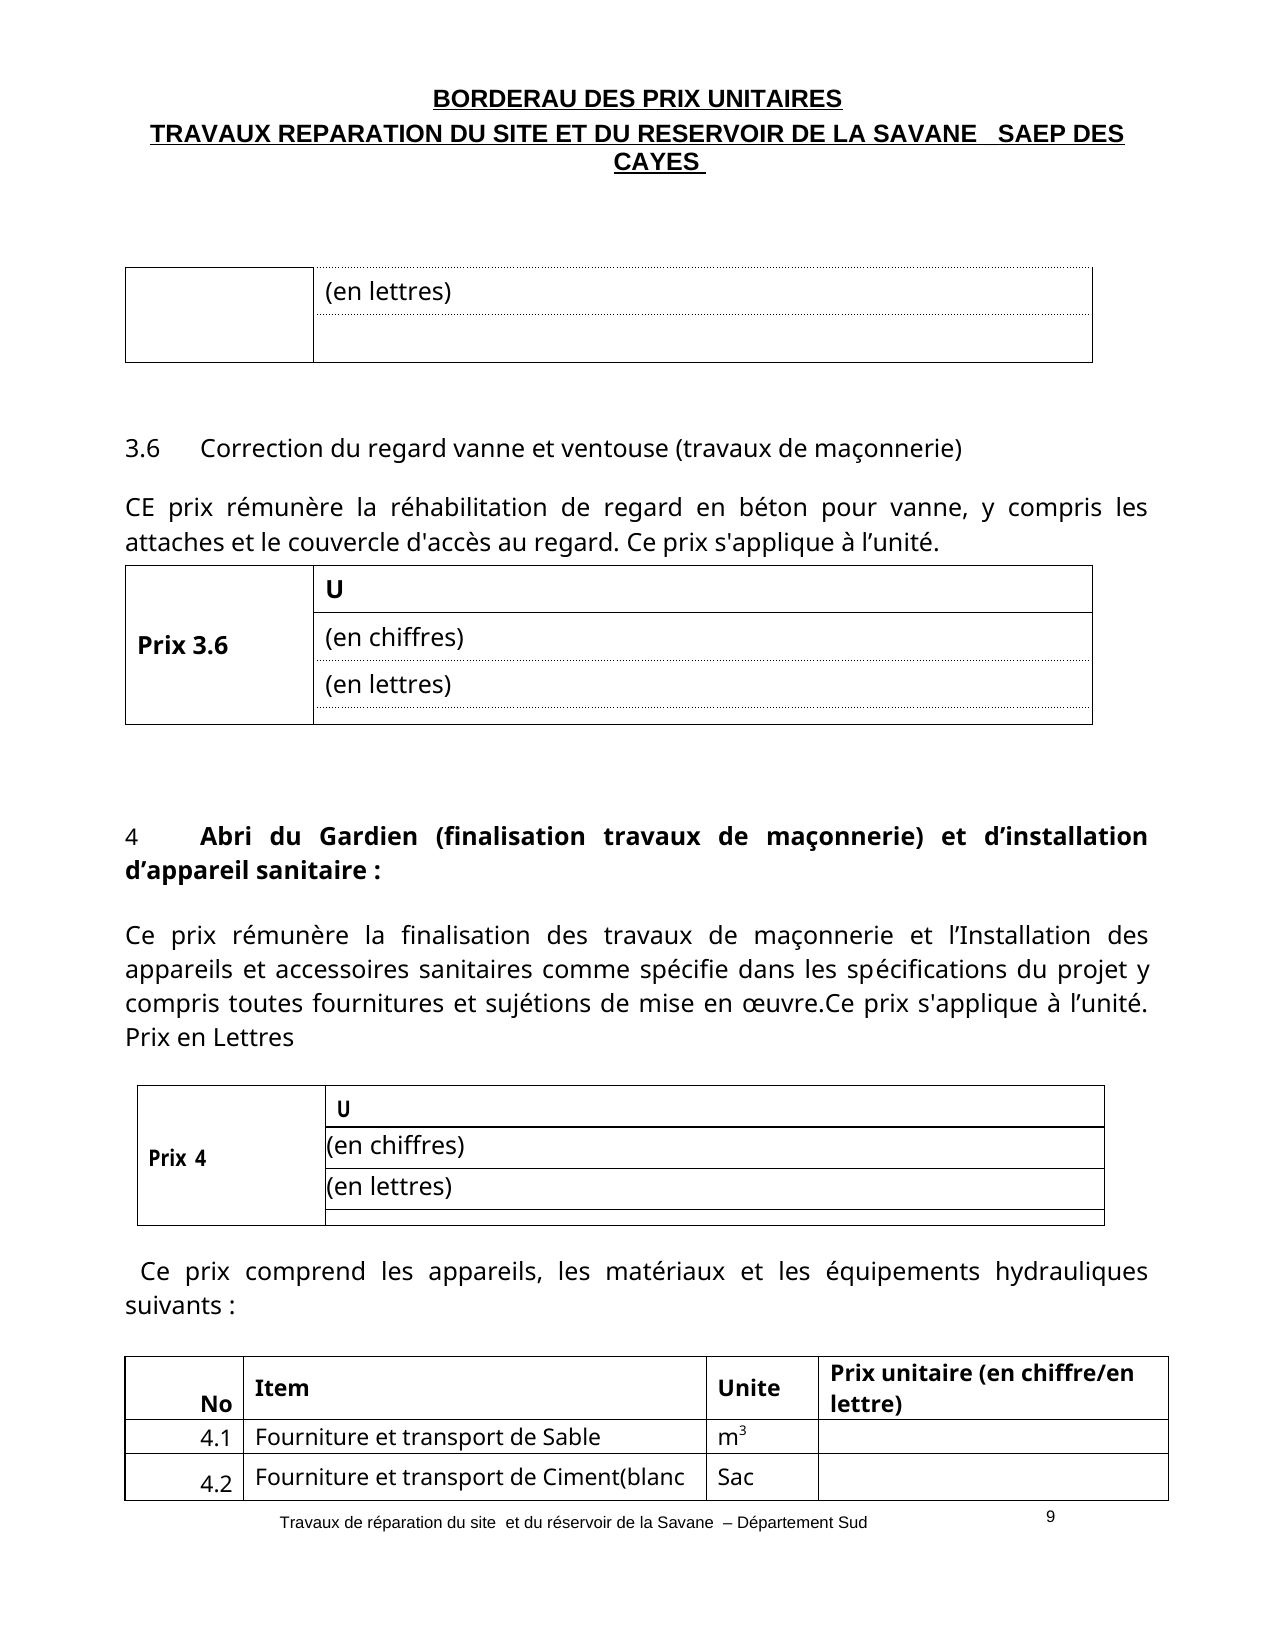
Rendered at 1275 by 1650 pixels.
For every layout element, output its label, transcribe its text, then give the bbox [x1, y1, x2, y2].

table_cell (en lettres) [314, 660, 1092, 707]
table_header U [314, 566, 1092, 612]
table_cell [819, 1454, 1168, 1500]
table_cell [819, 1420, 1168, 1453]
table_header No [126, 1357, 243, 1419]
table_header Item [244, 1357, 706, 1419]
table_cell (en lettres) [326, 1169, 1104, 1208]
table_cell (en chiffres) [326, 1128, 1104, 1167]
text Ce prix rémunère la finalisation des travaux de maçonnerie et l’Installation des appareils et accessoires sanitaires comme spécifie dans les spécifications du projet y compris toutes fournitures et sujétions de mise en œuvre.Ce prix s'applique à l’unité. Prix en Lettres [125, 918, 1150, 1054]
table_header Prix unitaire (en chiffre/en lettre) [819, 1357, 1168, 1419]
table_cell Fourniture et transport de Sable [244, 1420, 706, 1453]
table_cell [326, 1210, 1104, 1224]
table_cell [314, 707, 1092, 724]
text 4 Abri du Gardien (finalisation travaux de maçonnerie) et d’installation d’appareil sanitaire : [125, 818, 1150, 887]
table_cell 4.2 [126, 1454, 243, 1500]
table_cell Sac [707, 1454, 818, 1500]
text 3.6 Correction du regard vanne et ventouse (travaux de maçonnerie) [125, 431, 1150, 465]
text Ce prix comprend les appareils, les matériaux et les équipements hydrauliques suivants : [125, 1253, 1150, 1322]
table_cell 4.1 [126, 1420, 243, 1453]
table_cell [244, 1454, 706, 1500]
table_cell m3 [707, 1420, 818, 1453]
table_header Unite [707, 1357, 818, 1419]
table_cell [314, 314, 1092, 362]
table_header Prix 3.6 [126, 566, 313, 724]
table_cell (en lettres) [314, 267, 1092, 314]
table_header Prix 4 [138, 1086, 325, 1224]
table_cell (en chiffres) [314, 613, 1092, 660]
table_header U [326, 1086, 1104, 1126]
text CE prix rémunère la réhabilitation de regard en béton pour vanne, y compris les attaches et le couvercle d'accès au regard. Ce prix s'applique à l’unité. [125, 490, 1150, 558]
